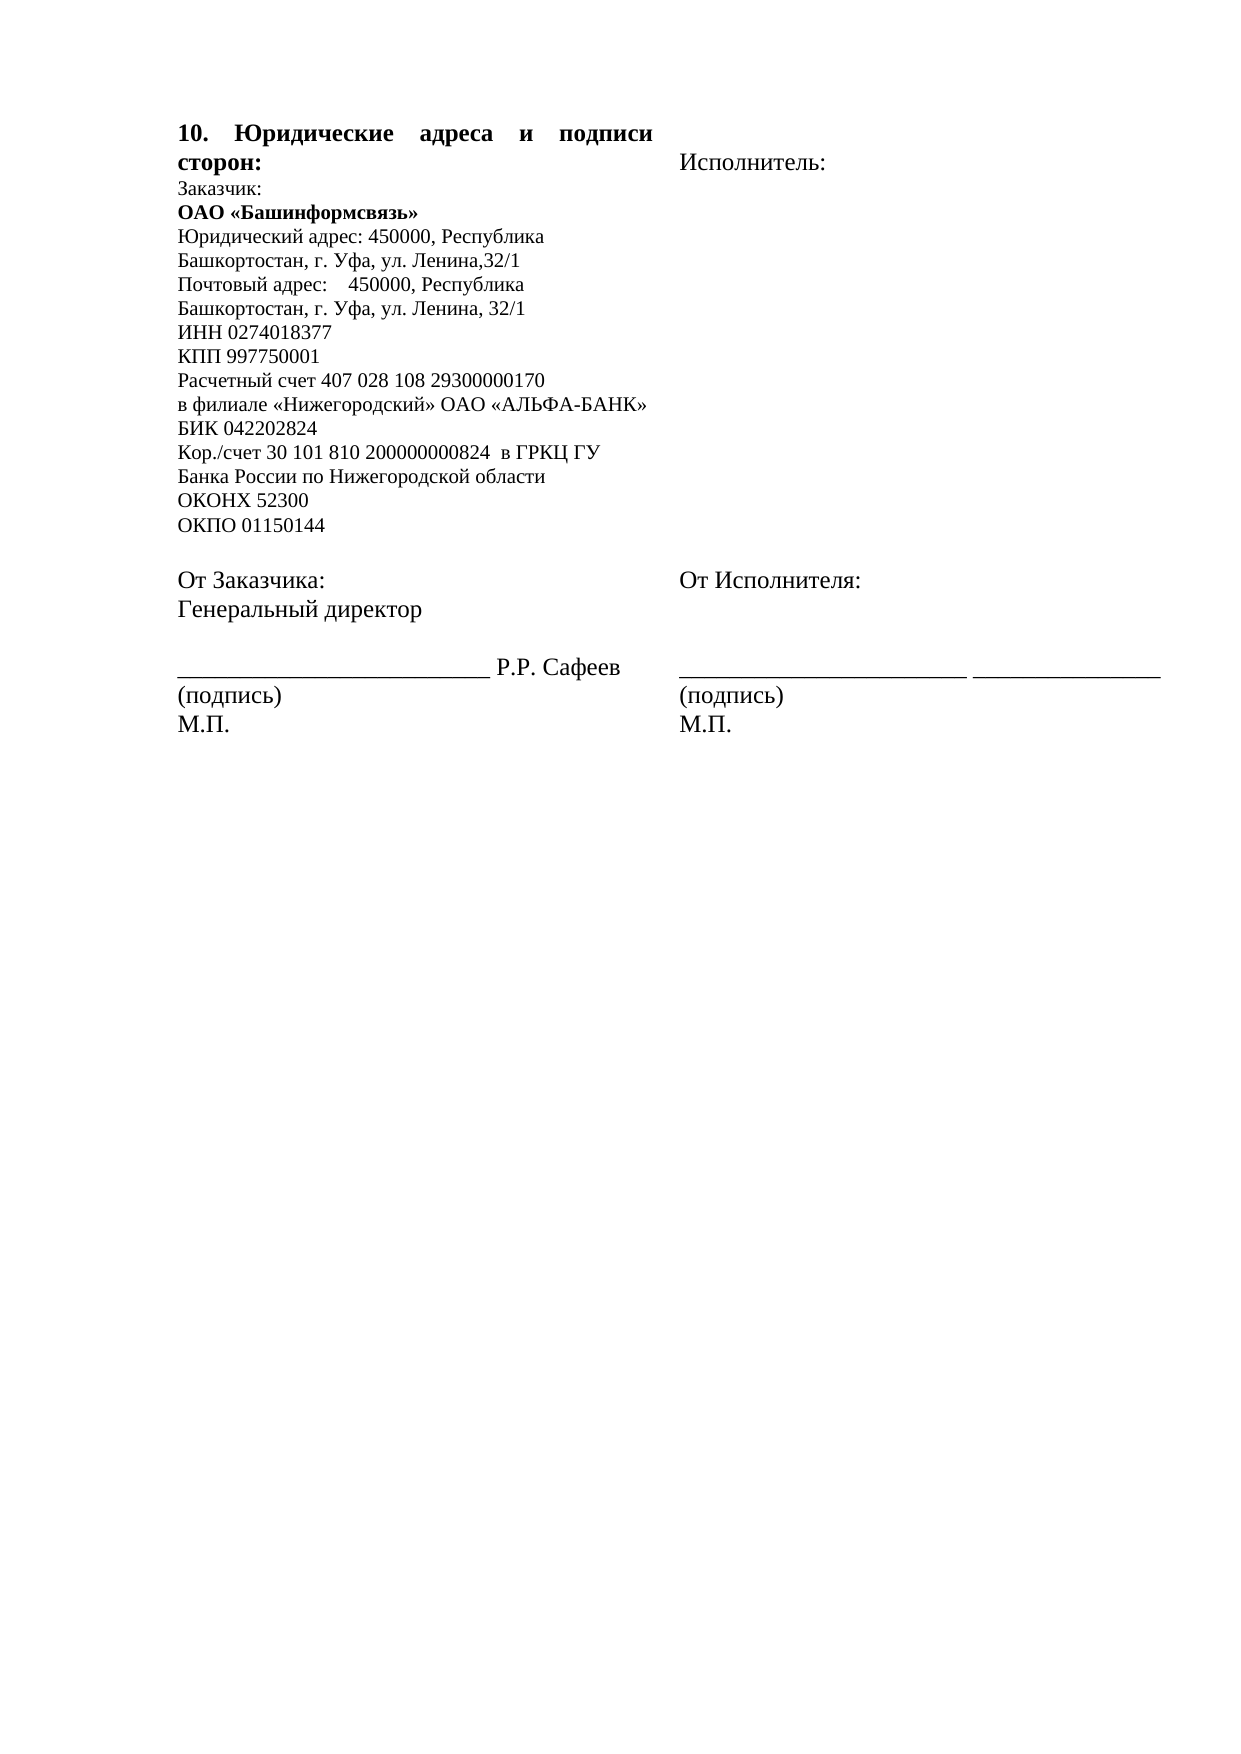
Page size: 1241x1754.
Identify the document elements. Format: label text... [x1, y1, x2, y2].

table_cell _________________________ Р.Р. Сафеев (подпись) М.П. [166, 652, 664, 738]
table_header 10. Юридические адреса и подписи сторон: Заказчик: ОАО «Башинформсвязь» Юридический адрес: 450000, Республика Башкортостан, г. Уфа, ул. Ленина,32/1 Почтовый адрес: 450000, Республика Башкортостан, г. Уфа, ул. Ленина, 32/1 ИНН 0274018377 КПП 997750001 Расчетный счет 407 028 108 29300000170 в филиале «Нижегородский» ОАО «АЛЬФА-БАНК» БИК 042202824 Кор./счет 30 101 810 200000000824 в ГРКЦ ГУ Банка России по Нижегородской области ОКОНХ 52300 ОКПО 01150144 [166, 118, 664, 565]
table_cell От Исполнителя: [664, 565, 1181, 652]
table_cell _______________________ _______________ (подпись) М.П. [664, 652, 1181, 738]
table_header Исполнитель: [664, 118, 1181, 565]
table_cell От Заказчика: Генеральный директор [166, 565, 664, 652]
